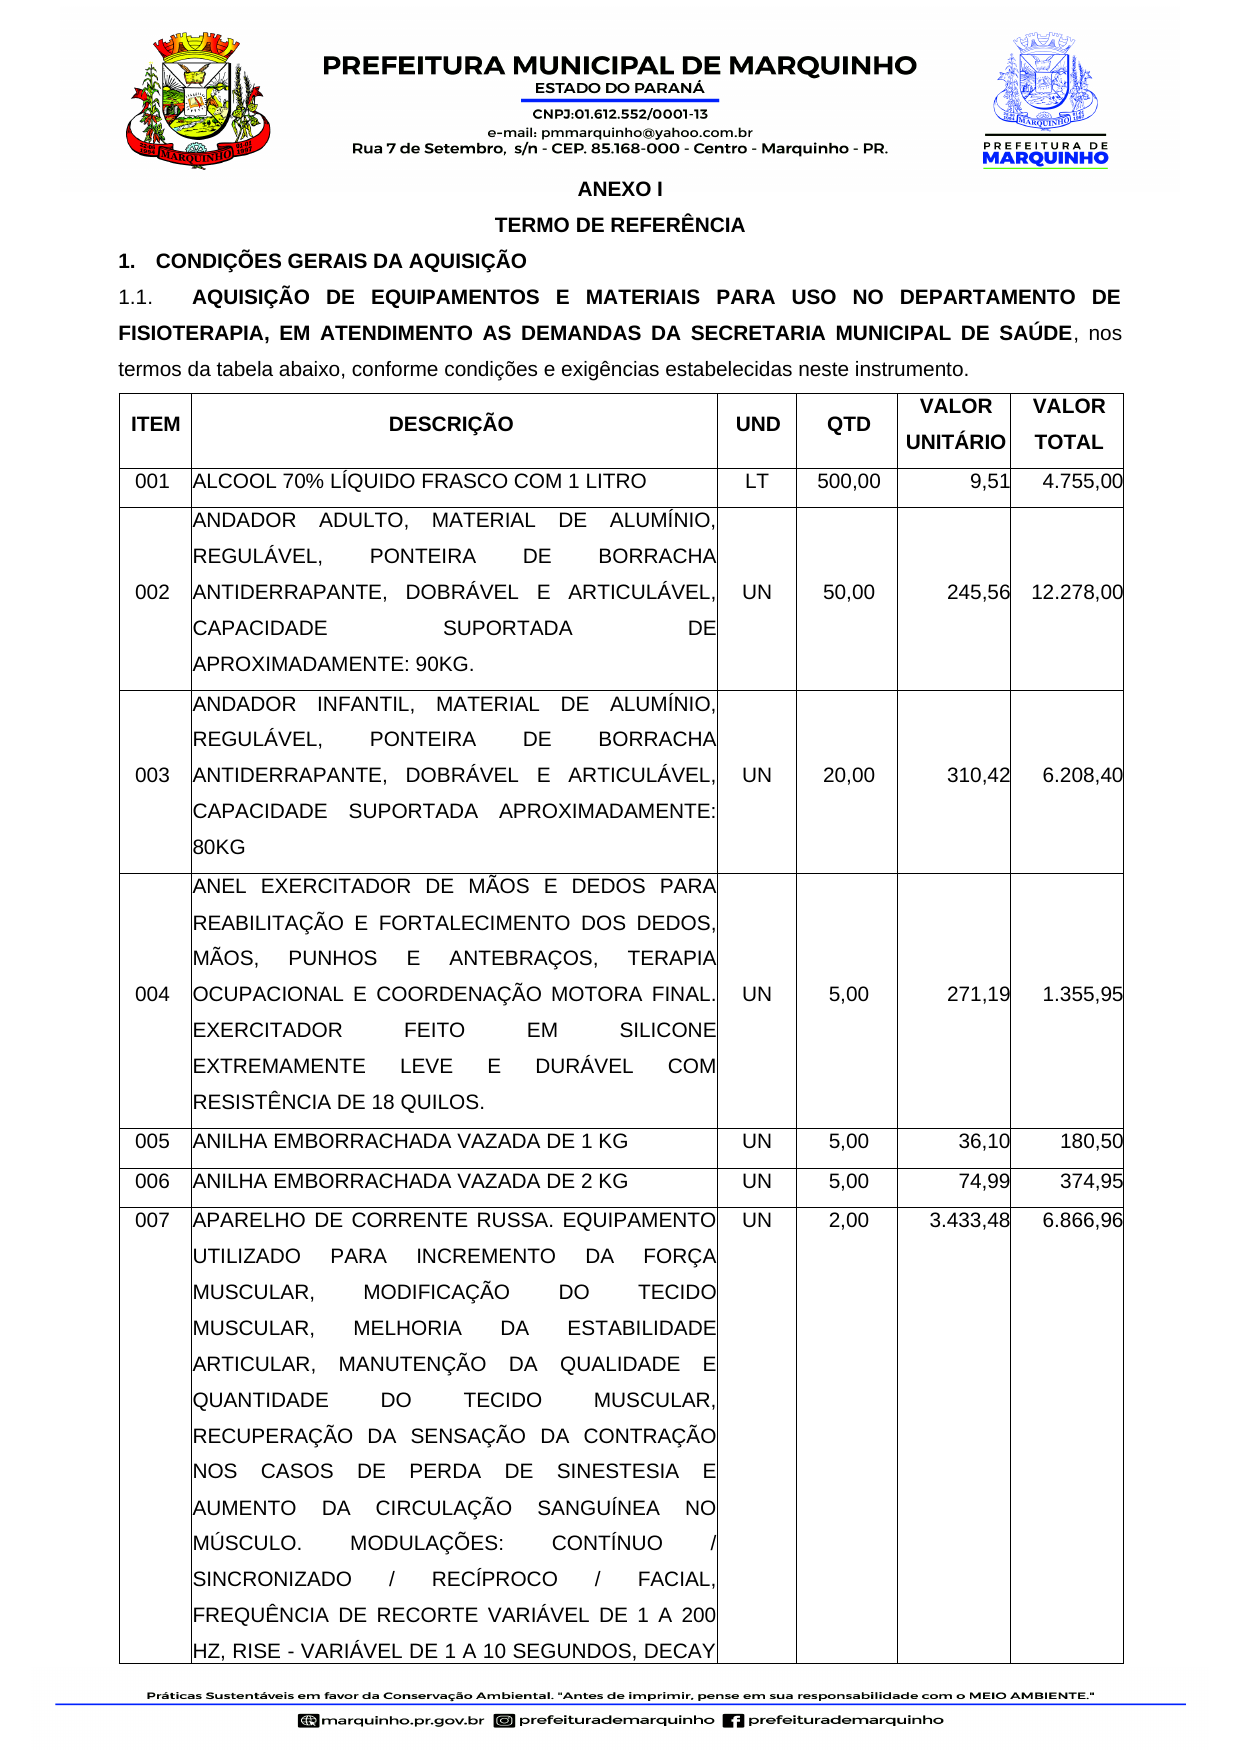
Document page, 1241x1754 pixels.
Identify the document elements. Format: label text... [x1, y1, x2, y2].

table_cell UN [718, 1169, 796, 1207]
table_header QTD [797, 394, 897, 468]
table_header VALOR UNITÁRIO [898, 394, 1010, 468]
table_cell 310,42 [898, 691, 1010, 873]
text TERMO DE REFERÊNCIA [118, 213, 1122, 237]
table_cell 20,00 [797, 691, 897, 873]
table_cell ANILHA EMBORRACHADA VAZADA DE 1 KG [192, 1129, 717, 1167]
picture [31, 1667, 1210, 1750]
table_cell 001 [120, 469, 191, 507]
table_cell 002 [120, 508, 191, 690]
table_cell UN [718, 1129, 796, 1167]
table_cell 1.355,95 [1011, 874, 1123, 1128]
table_cell 50,00 [797, 508, 897, 690]
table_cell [192, 1208, 717, 1663]
table_cell 003 [120, 691, 191, 873]
table_cell 4.755,00 [1011, 469, 1123, 507]
table_cell 3.433,48 [898, 1208, 1010, 1663]
table_header ITEM [120, 394, 191, 468]
table_cell UN [718, 874, 796, 1128]
table_cell 004 [120, 874, 191, 1128]
table_cell 271,19 [898, 874, 1010, 1128]
table_cell 2,00 [797, 1208, 897, 1663]
table_cell ANEL EXERCITADOR DE MÃOS E DEDOS PARA REABILITAÇÃO E FORTALECIMENTO DOS DEDOS, MÃOS, PUNHOS E ANTEBRAÇOS, TERAPIA OCUPACIONAL E COORDENAÇÃO MOTORA FINAL. EXERCITADOR FEITO EM SILICONE EXTREMAMENTE LEVE E DURÁVEL COM RESISTÊNCIA DE 18 QUILOS. [192, 874, 717, 1128]
table_header VALOR TOTAL [1011, 394, 1123, 468]
table_cell UN [718, 1208, 796, 1663]
table_cell 5,00 [797, 1169, 897, 1207]
table_header UND [718, 394, 796, 468]
table_cell 5,00 [797, 874, 897, 1128]
table_cell 374,95 [1011, 1169, 1123, 1207]
table_cell 12.278,00 [1011, 508, 1123, 690]
table_cell 5,00 [797, 1129, 897, 1167]
table_cell ALCOOL 70% LÍQUIDO FRASCO COM 1 LITRO [192, 469, 717, 507]
text AQUISIÇÃO DE EQUIPAMENTOS E MATERIAIS PARA USO NO DEPARTAMENTO DE FISIOTERAPIA, EM ATENDIMENTO AS DEMANDAS DA SECRETARIA MUNICIPAL DE SAÚDE, nos termos da tabela abaixo, conforme condições e exigências estabelecidas neste instrumento. [118, 285, 1122, 381]
table_cell 500,00 [797, 469, 897, 507]
table_cell LT [718, 469, 796, 507]
text ANEXO I [118, 177, 1122, 201]
table_cell ANILHA EMBORRACHADA VAZADA DE 2 KG [192, 1169, 717, 1207]
table_cell 006 [120, 1169, 191, 1207]
table_cell 9,51 [898, 469, 1010, 507]
table_cell UN [718, 691, 796, 873]
table_cell 005 [120, 1129, 191, 1167]
table_header DESCRIÇÃO [192, 394, 717, 468]
list CONDIÇÕES GERAIS DA AQUISIÇÃO [118, 249, 1122, 273]
table_cell 245,56 [898, 508, 1010, 690]
table_cell 007 [120, 1208, 191, 1663]
picture [59, 6, 1180, 192]
table_cell 36,10 [898, 1129, 1010, 1167]
table_cell 6.208,40 [1011, 691, 1123, 873]
table_cell 180,50 [1011, 1129, 1123, 1167]
table_cell 6.866,96 [1011, 1208, 1123, 1663]
table_cell ANDADOR ADULTO, MATERIAL DE ALUMÍNIO, REGULÁVEL, PONTEIRA DE BORRACHA ANTIDERRAPANTE, DOBRÁVEL E ARTICULÁVEL, CAPACIDADE SUPORTADA DE APROXIMADAMENTE: 90KG. [192, 508, 717, 690]
table_cell 74,99 [898, 1169, 1010, 1207]
table_cell ANDADOR INFANTIL, MATERIAL DE ALUMÍNIO, REGULÁVEL, PONTEIRA DE BORRACHA ANTIDERRAPANTE, DOBRÁVEL E ARTICULÁVEL, CAPACIDADE SUPORTADA APROXIMADAMENTE: 80KG [192, 691, 717, 873]
table_cell UN [718, 508, 796, 690]
